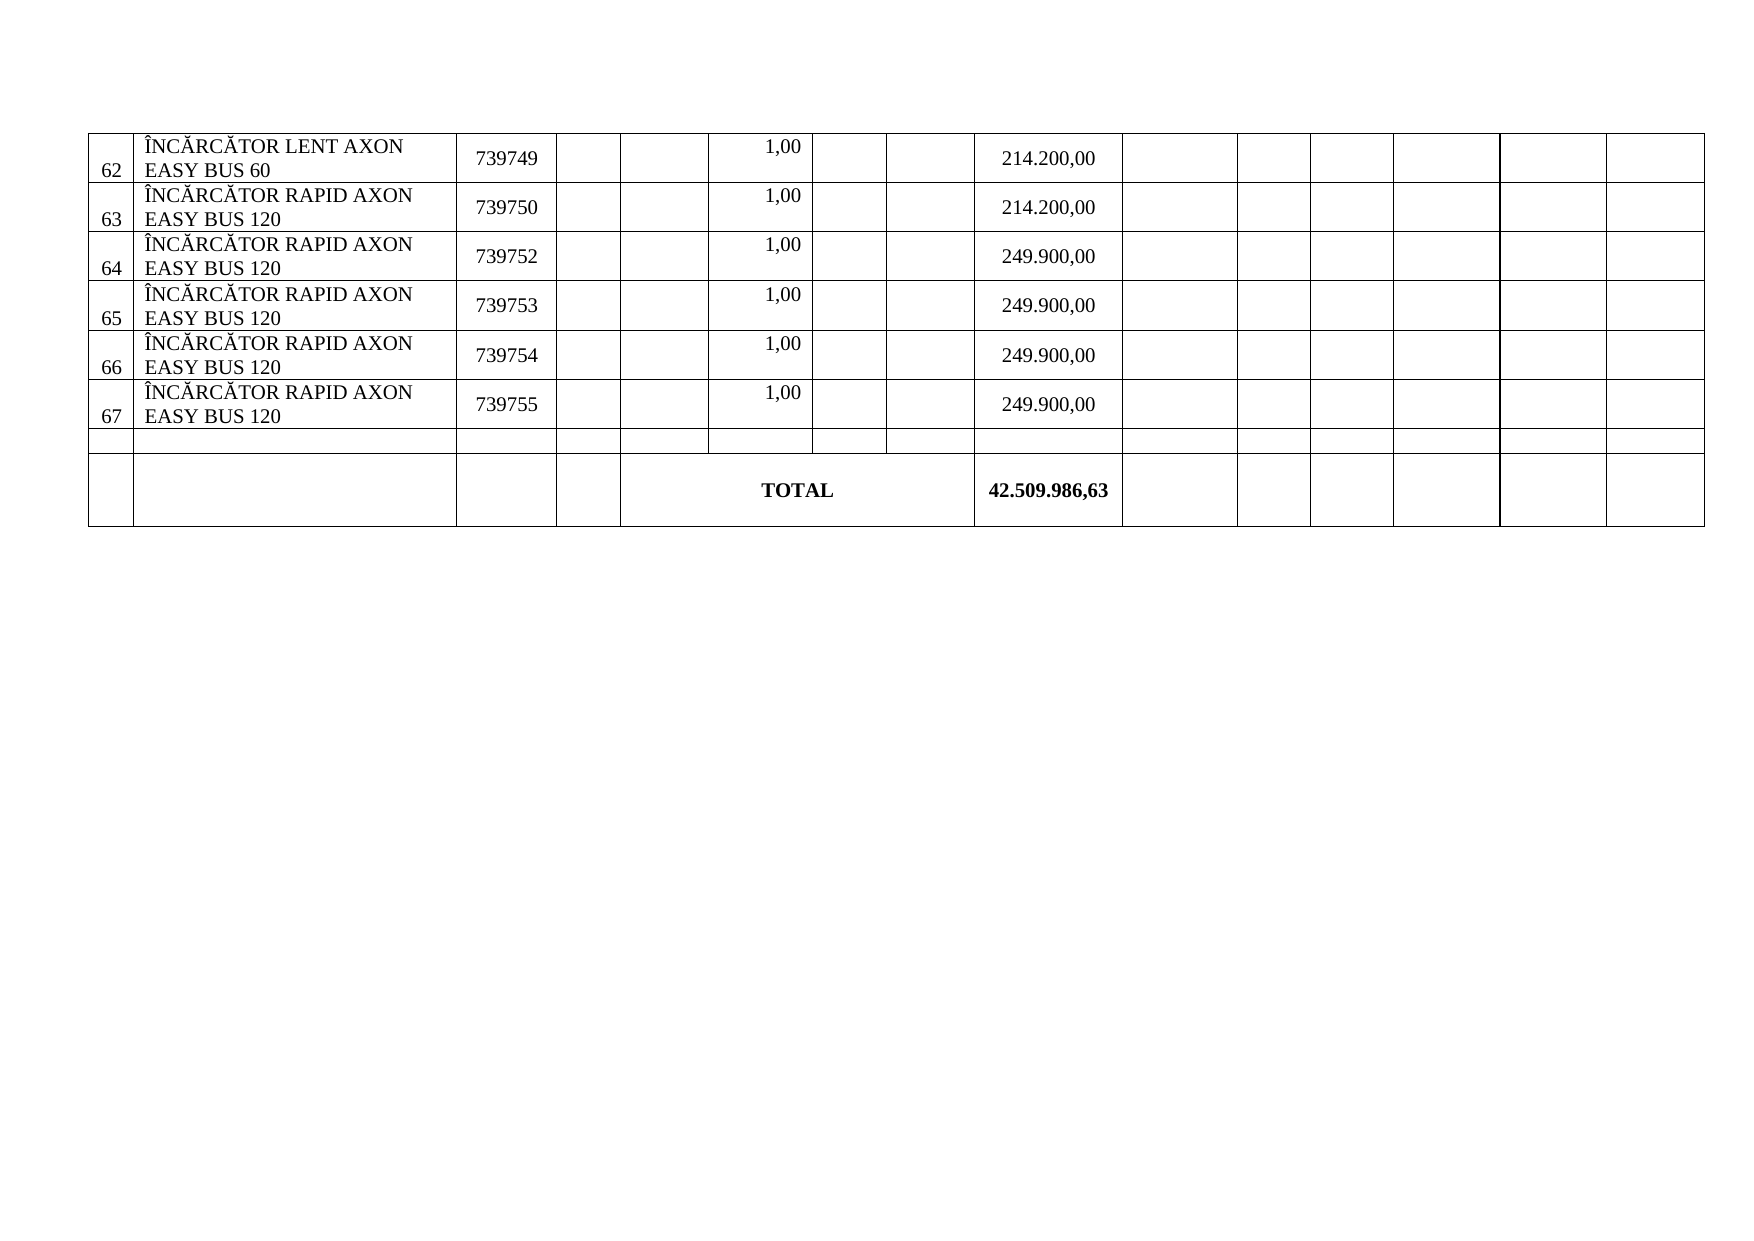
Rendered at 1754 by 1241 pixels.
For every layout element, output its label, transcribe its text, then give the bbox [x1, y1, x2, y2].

table_cell [887, 281, 974, 329]
table_cell [621, 183, 708, 231]
table_cell ÎNCĂRCĂTOR RAPID AXON EASY BUS 120 [134, 183, 456, 231]
table_cell [557, 331, 620, 379]
table_cell [621, 380, 708, 428]
table_cell [1123, 380, 1237, 428]
table_cell [1123, 232, 1237, 280]
table_cell 739753 [457, 281, 556, 329]
table_cell [1501, 331, 1606, 379]
table_cell [1607, 134, 1704, 182]
table_cell [887, 183, 974, 231]
table_cell [134, 454, 456, 526]
table_cell 1,00 [709, 380, 812, 428]
table_cell [1394, 134, 1499, 182]
table_cell [557, 429, 620, 453]
table_cell 214.200,00 [975, 134, 1122, 182]
table_cell 739752 [457, 232, 556, 280]
table_cell [813, 331, 886, 379]
table_cell [1501, 454, 1606, 526]
table_cell [887, 134, 974, 182]
table_cell [1607, 380, 1704, 428]
table_cell [1501, 183, 1606, 231]
table_cell [1238, 281, 1310, 329]
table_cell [134, 134, 456, 182]
table_cell [1238, 454, 1310, 526]
table_cell 249.900,00 [975, 380, 1122, 428]
table_cell 1,00 [709, 232, 812, 280]
table_cell [1311, 380, 1393, 428]
table_cell [1607, 281, 1704, 329]
table_cell [887, 380, 974, 428]
table_cell [1501, 134, 1606, 182]
table_cell 67 [89, 380, 133, 428]
table_cell 42.509.986,63 [975, 454, 1122, 526]
table_cell [457, 454, 556, 526]
table_cell [975, 429, 1122, 453]
table_cell 249.900,00 [975, 281, 1122, 329]
table_cell [1238, 380, 1310, 428]
table_cell [1607, 183, 1704, 231]
table_cell [813, 134, 886, 182]
table_cell TOTAL [621, 454, 974, 526]
table_cell [621, 134, 708, 182]
table_cell 62 [89, 134, 133, 182]
table_cell [621, 429, 708, 453]
table_cell 1,00 [709, 281, 812, 329]
table_cell 63 [89, 183, 133, 231]
table_cell [1123, 429, 1237, 453]
table_cell [1311, 331, 1393, 379]
table_cell 1,00 [709, 331, 812, 379]
table_cell [621, 331, 708, 379]
table_cell [557, 183, 620, 231]
table_cell [1607, 429, 1704, 453]
table_cell [1311, 281, 1393, 329]
table_cell 739755 [457, 380, 556, 428]
table_cell [1394, 380, 1499, 428]
table_cell 739749 [457, 134, 556, 182]
table_cell [887, 331, 974, 379]
table_cell 1,00 [709, 183, 812, 231]
table_cell 249.900,00 [975, 232, 1122, 280]
table_cell [813, 232, 886, 280]
table_cell [1607, 331, 1704, 379]
table_cell [1607, 232, 1704, 280]
table_cell [1607, 454, 1704, 526]
table_cell [709, 429, 812, 453]
table_cell [1394, 183, 1499, 231]
table_cell [887, 429, 974, 453]
table_cell [621, 232, 708, 280]
table_cell [1123, 183, 1237, 231]
table_cell 214.200,00 [975, 183, 1122, 231]
table_cell [813, 183, 886, 231]
table_cell ÎNCĂRCĂTOR RAPID AXON EASY BUS 120 [134, 232, 456, 280]
table_cell [1394, 429, 1499, 453]
table_cell 1,00 [709, 134, 812, 182]
table_cell [1238, 429, 1310, 453]
table_cell [1123, 454, 1237, 526]
table_cell 739750 [457, 183, 556, 231]
table_cell ÎNCĂRCĂTOR RAPID AXON EASY BUS 120 [134, 331, 456, 379]
table_cell [1123, 281, 1237, 329]
table_cell [621, 281, 708, 329]
table_cell [1123, 331, 1237, 379]
table_cell ÎNCĂRCĂTOR RAPID AXON EASY BUS 120 [134, 281, 456, 329]
table_cell [1394, 232, 1499, 280]
table_cell [1238, 331, 1310, 379]
table_cell [557, 134, 620, 182]
table_cell [557, 232, 620, 280]
table_cell [887, 232, 974, 280]
table_cell [1501, 232, 1606, 280]
table_cell [1238, 232, 1310, 280]
table_cell 739754 [457, 331, 556, 379]
table_cell [1123, 134, 1237, 182]
table_cell [89, 454, 133, 526]
table_cell 64 [89, 232, 133, 280]
table_cell [1311, 183, 1393, 231]
table_cell 65 [89, 281, 133, 329]
table_cell 249.900,00 [975, 331, 1122, 379]
table_cell [1311, 232, 1393, 280]
table_cell [1394, 454, 1499, 526]
table_cell [557, 380, 620, 428]
table_cell [1238, 183, 1310, 231]
table_cell [813, 429, 886, 453]
table_cell [1501, 429, 1606, 453]
table_cell [89, 429, 133, 453]
table_cell [813, 281, 886, 329]
table_cell [1501, 281, 1606, 329]
table_cell [1394, 281, 1499, 329]
table_cell [134, 429, 456, 453]
table_cell [1238, 134, 1310, 182]
table_cell [813, 380, 886, 428]
table_cell [457, 429, 556, 453]
table_cell [557, 454, 620, 526]
table_cell [1311, 134, 1393, 182]
table_cell ÎNCĂRCĂTOR RAPID AXON EASY BUS 120 [134, 380, 456, 428]
table_cell [1311, 454, 1393, 526]
table_cell 66 [89, 331, 133, 379]
table_cell [1394, 331, 1499, 379]
table_cell [1311, 429, 1393, 453]
table_cell [1501, 380, 1606, 428]
table_cell [557, 281, 620, 329]
